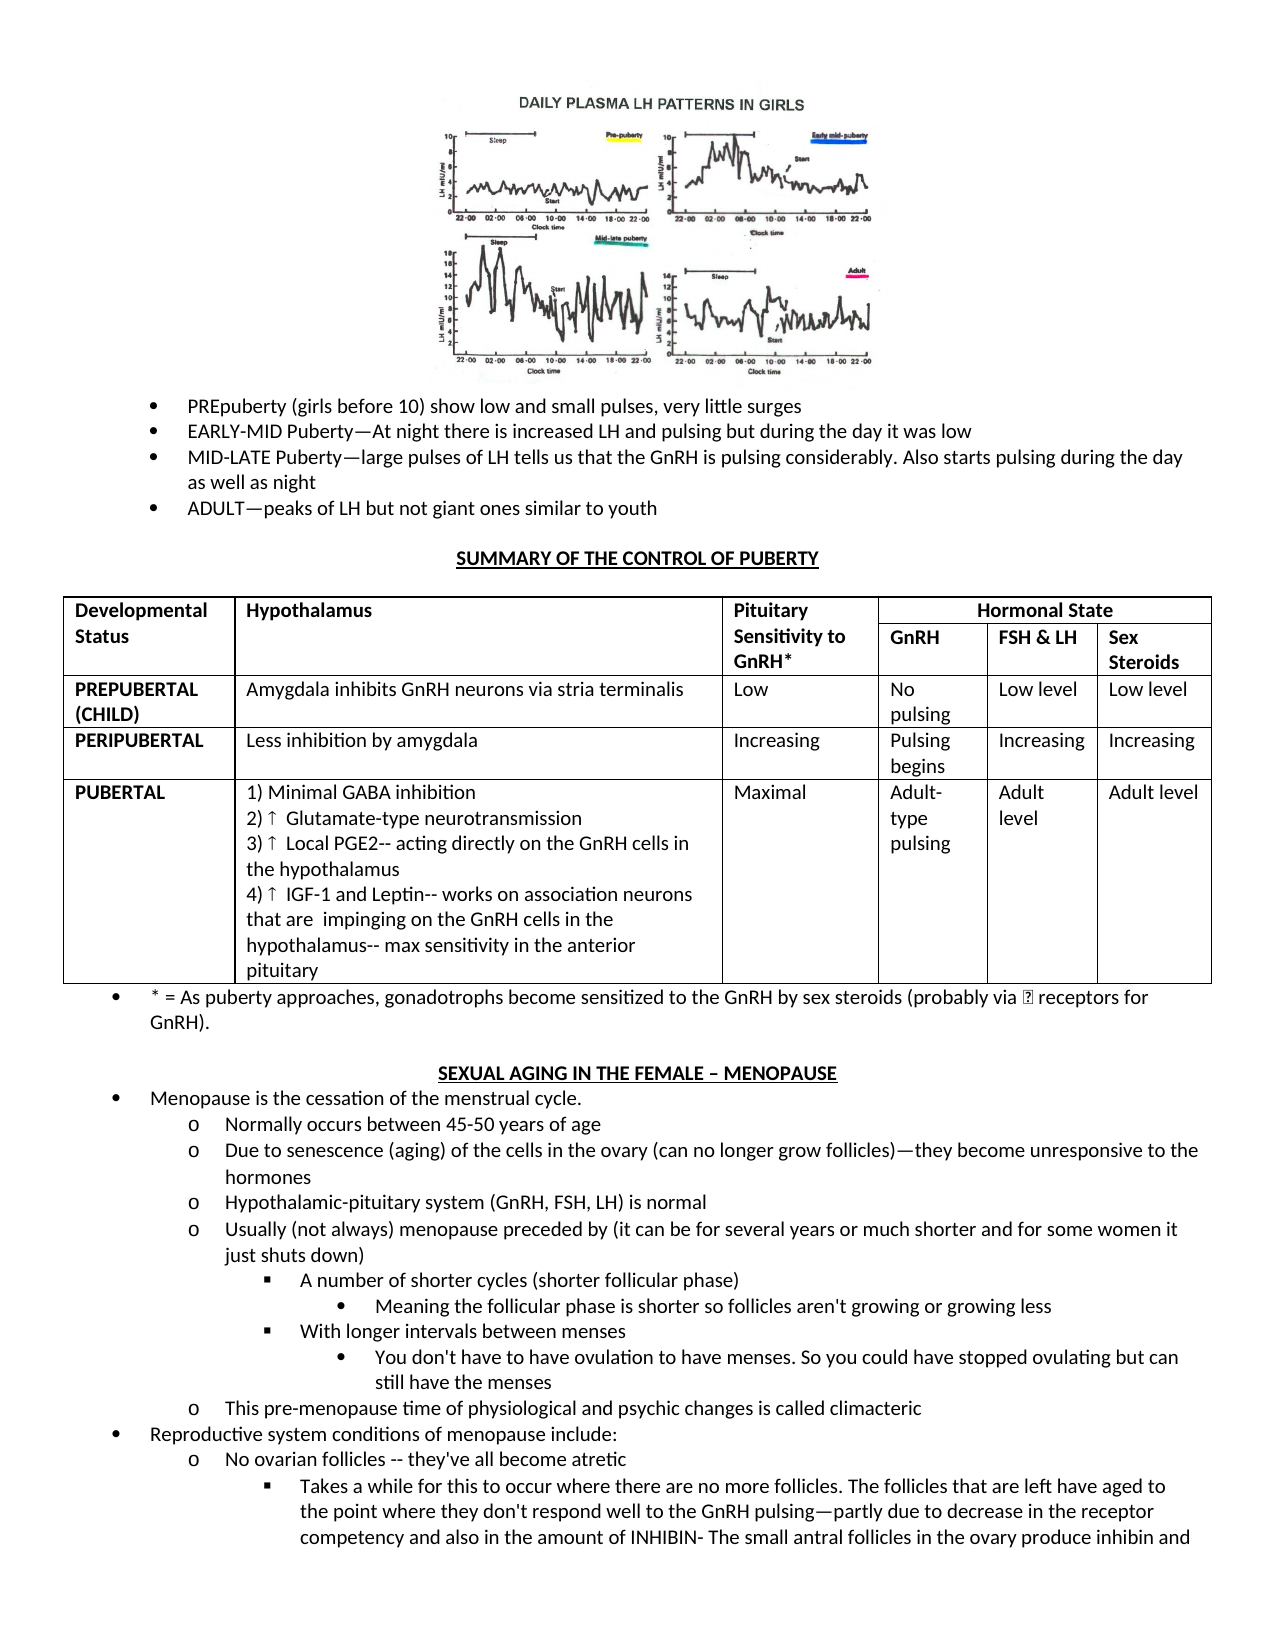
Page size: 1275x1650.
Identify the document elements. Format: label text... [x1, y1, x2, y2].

table_cell Increasing [988, 728, 1097, 778]
picture [425, 75, 888, 394]
table_cell PREPUBERTAL (CHILD) [64, 676, 234, 727]
list MID-LATE Puberty—large pulses of LH tells us that the GnRH is pulsing considerably. Also starts pulsing during the day as well as night [150, 444, 1200, 495]
table_cell Increasing [1098, 728, 1211, 778]
table_cell Low level [988, 676, 1097, 727]
list Normally occurs between 45-50 years of age [187, 1111, 1200, 1137]
table_cell Adult level [988, 780, 1097, 983]
list Reproductive system conditions of menopause include: [112, 1421, 1200, 1447]
list * = As puberty approaches, gonadotrophs become sensitized to the GnRH by sex steroids (probably via  receptors for GnRH). [112, 984, 1200, 1035]
table_cell FSH & LH [988, 624, 1097, 675]
table_cell Pulsing begins [879, 728, 987, 778]
table_header Developmental Status [64, 598, 234, 675]
table_cell Less inhibition by amygdala [236, 728, 722, 778]
table_cell Sex Steroids [1098, 624, 1211, 675]
table_cell Increasing [723, 728, 878, 778]
list Due to senescence (aging) of the cells in the ovary (can no longer grow follicles)—they become unresponsive to the hormones [187, 1137, 1200, 1189]
table_cell No pulsing [879, 676, 987, 727]
table_cell GnRH [879, 624, 987, 675]
text SUMMARY OF THE CONTROL OF PUBERTY [75, 546, 1200, 571]
list With longer intervals between menses [262, 1318, 1200, 1344]
list A number of shorter cycles (shorter follicular phase) [262, 1268, 1200, 1293]
text SEXUAL AGING IN THE FEMALE – MENOPAUSE [75, 1060, 1200, 1086]
table_cell 1) Minimal GABA inhibition 2) Glutamate-type neurotransmission 3) Local PGE2-- acting directly on the GnRH cells in the hypothalamus 4) IGF-1 and Leptin-- works on association neurons that are impinging on the GnRH cells in the hypothalamus-- max sensitivity in the anterior pituitary [236, 780, 722, 983]
list Usually (not always) menopause preceded by (it can be for several years or much shorter and for some women it just shuts down) [187, 1216, 1200, 1268]
list No ovarian follicles -- they've all become atretic [187, 1447, 1200, 1473]
table_header Hormonal State [879, 598, 1211, 623]
table_cell Amygdala inhibits GnRH neurons via stria terminalis [236, 676, 722, 727]
list EARLY-MID Puberty—At night there is increased LH and pulsing but during the day it was low [150, 418, 1200, 444]
list Meaning the follicular phase is shorter so follicles aren't growing or growing less [337, 1293, 1200, 1318]
list PREpuberty (girls before 10) show low and small pulses, very little surges [150, 393, 1200, 418]
table_cell Low [723, 676, 878, 727]
list Menopause is the cessation of the menstrual cycle. [112, 1086, 1200, 1111]
table_cell Adult-type pulsing [879, 780, 987, 983]
table_cell Maximal [723, 780, 878, 983]
table_cell PUBERTAL [64, 780, 234, 983]
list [262, 1473, 1200, 1549]
list Hypothalamic-pituitary system (GnRH, FSH, LH) is normal [187, 1189, 1200, 1216]
table_cell Adult level [1098, 780, 1211, 983]
list You don't have to have ovulation to have menses. So you could have stopped ovulating but can still have the menses [337, 1344, 1200, 1395]
list ADULT—peaks of LH but not giant ones similar to youth [150, 495, 1200, 520]
table_cell PERIPUBERTAL [64, 728, 234, 778]
table_header Hypothalamus [236, 598, 722, 675]
table_header Pituitary Sensitivity to GnRH* [723, 598, 878, 675]
table_cell Low level [1098, 676, 1211, 727]
list This pre-menopause time of physiological and psychic changes is called climacteric [187, 1395, 1200, 1421]
